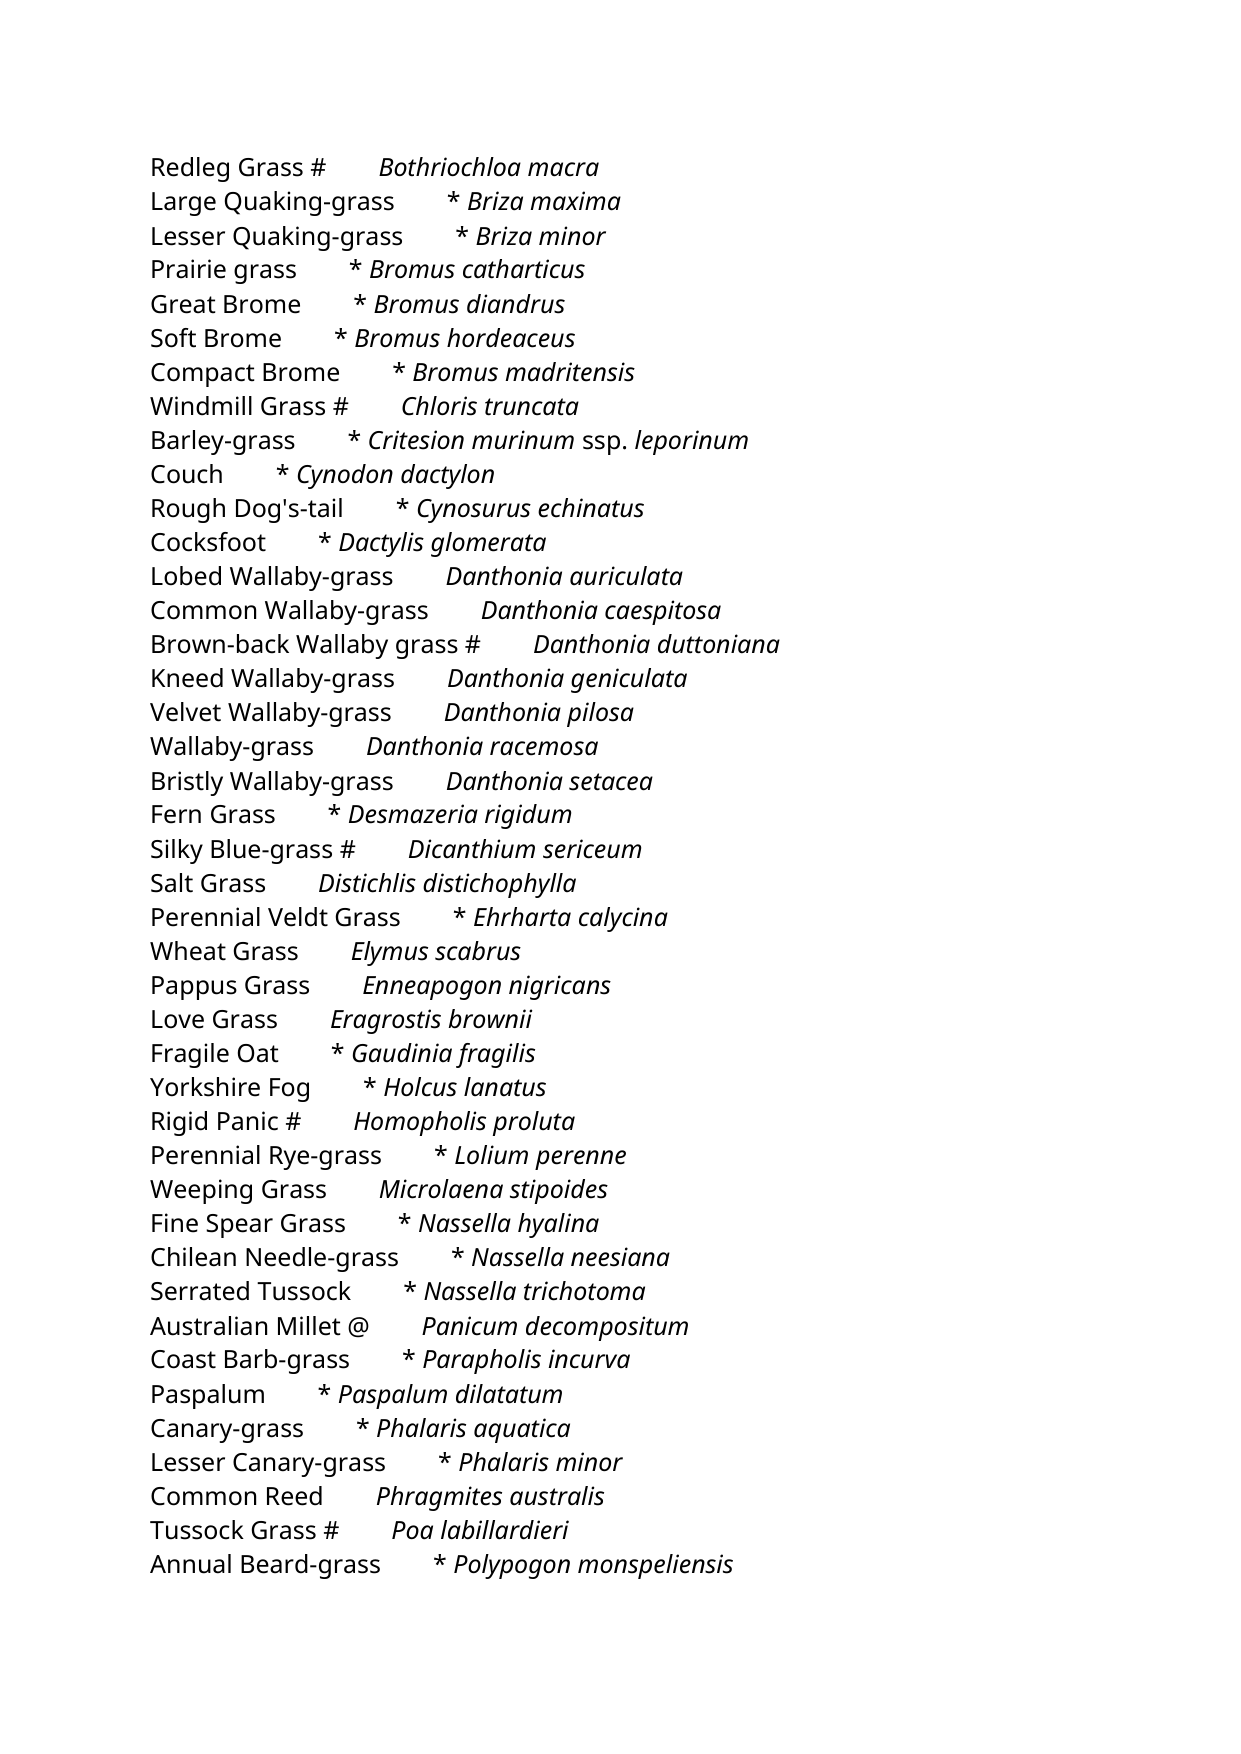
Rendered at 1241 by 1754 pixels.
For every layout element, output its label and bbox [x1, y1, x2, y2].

text [150, 150, 1090, 1581]
